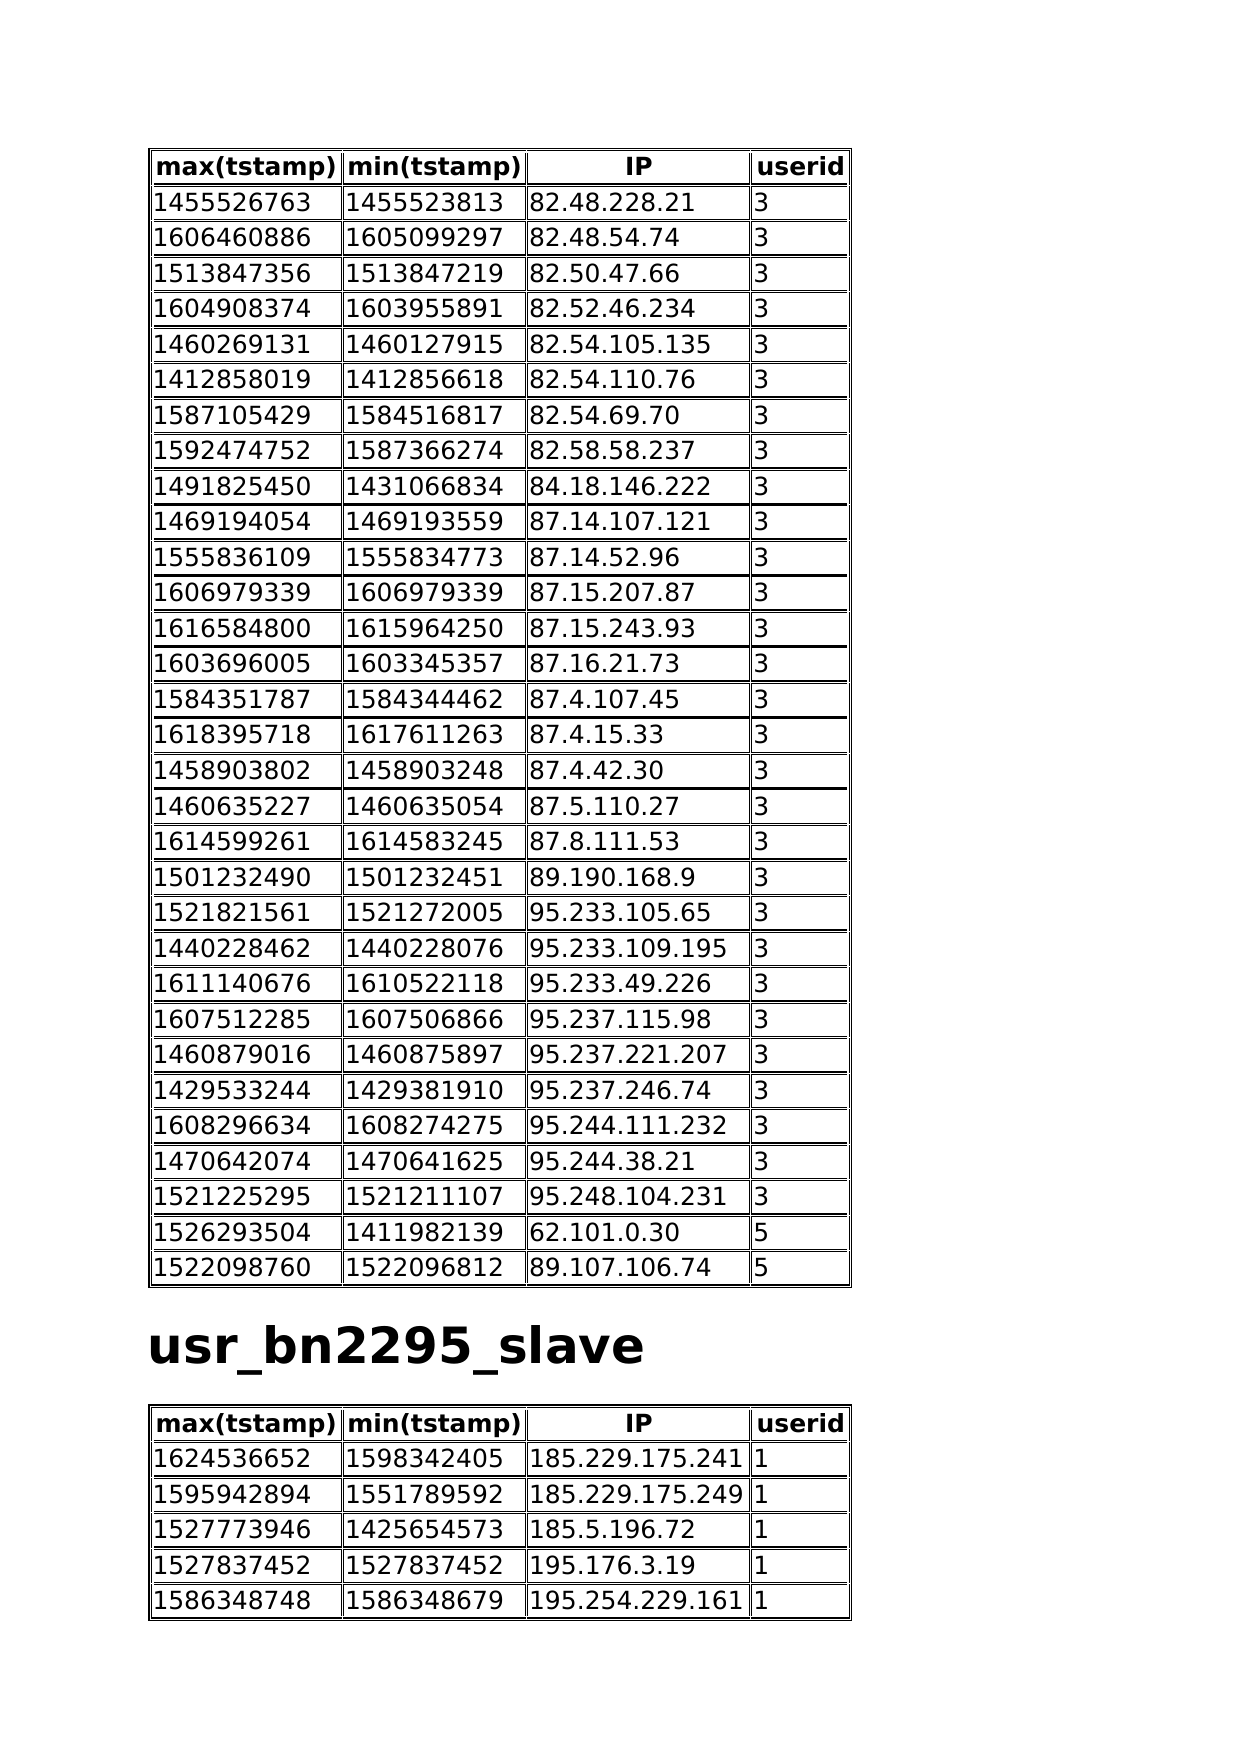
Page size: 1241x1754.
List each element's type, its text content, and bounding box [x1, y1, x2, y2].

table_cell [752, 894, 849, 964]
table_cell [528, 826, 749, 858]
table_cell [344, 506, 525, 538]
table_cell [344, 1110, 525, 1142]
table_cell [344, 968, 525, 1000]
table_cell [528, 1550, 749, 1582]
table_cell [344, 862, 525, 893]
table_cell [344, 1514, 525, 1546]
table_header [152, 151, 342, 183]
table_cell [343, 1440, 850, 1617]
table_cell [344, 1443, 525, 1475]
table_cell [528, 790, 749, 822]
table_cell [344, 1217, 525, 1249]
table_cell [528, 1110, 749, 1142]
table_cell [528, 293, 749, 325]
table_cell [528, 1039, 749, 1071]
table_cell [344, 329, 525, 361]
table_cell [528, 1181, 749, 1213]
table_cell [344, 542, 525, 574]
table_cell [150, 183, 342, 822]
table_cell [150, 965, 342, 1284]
text usr_bn2295_slave [148, 1317, 1093, 1375]
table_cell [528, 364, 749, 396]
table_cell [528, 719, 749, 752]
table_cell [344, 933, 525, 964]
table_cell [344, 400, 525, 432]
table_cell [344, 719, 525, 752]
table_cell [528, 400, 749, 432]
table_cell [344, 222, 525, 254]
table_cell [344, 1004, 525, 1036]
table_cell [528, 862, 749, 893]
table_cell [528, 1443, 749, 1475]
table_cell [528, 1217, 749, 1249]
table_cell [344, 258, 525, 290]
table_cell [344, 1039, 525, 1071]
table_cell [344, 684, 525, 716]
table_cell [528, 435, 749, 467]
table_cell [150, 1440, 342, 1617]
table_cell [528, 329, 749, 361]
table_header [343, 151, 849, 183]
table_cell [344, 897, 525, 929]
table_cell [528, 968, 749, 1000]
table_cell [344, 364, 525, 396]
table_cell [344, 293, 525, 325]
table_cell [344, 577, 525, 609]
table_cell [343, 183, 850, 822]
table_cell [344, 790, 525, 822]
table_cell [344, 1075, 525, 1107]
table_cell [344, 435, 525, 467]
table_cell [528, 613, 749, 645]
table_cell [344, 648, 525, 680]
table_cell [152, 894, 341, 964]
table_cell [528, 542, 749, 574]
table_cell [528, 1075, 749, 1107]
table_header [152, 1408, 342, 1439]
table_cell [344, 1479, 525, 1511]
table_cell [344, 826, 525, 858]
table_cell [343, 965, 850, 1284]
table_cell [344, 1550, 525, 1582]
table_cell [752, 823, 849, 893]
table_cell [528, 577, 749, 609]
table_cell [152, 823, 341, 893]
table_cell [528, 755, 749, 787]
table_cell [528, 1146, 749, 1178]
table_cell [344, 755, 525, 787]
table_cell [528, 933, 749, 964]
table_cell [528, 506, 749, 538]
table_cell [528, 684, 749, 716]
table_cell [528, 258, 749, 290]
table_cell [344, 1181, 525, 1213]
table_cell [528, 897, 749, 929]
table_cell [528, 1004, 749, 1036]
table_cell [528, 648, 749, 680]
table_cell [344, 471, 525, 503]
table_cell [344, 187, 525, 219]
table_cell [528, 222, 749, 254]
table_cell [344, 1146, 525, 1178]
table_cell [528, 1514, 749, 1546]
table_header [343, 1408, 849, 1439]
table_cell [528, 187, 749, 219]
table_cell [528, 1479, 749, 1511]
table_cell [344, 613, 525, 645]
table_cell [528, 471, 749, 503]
